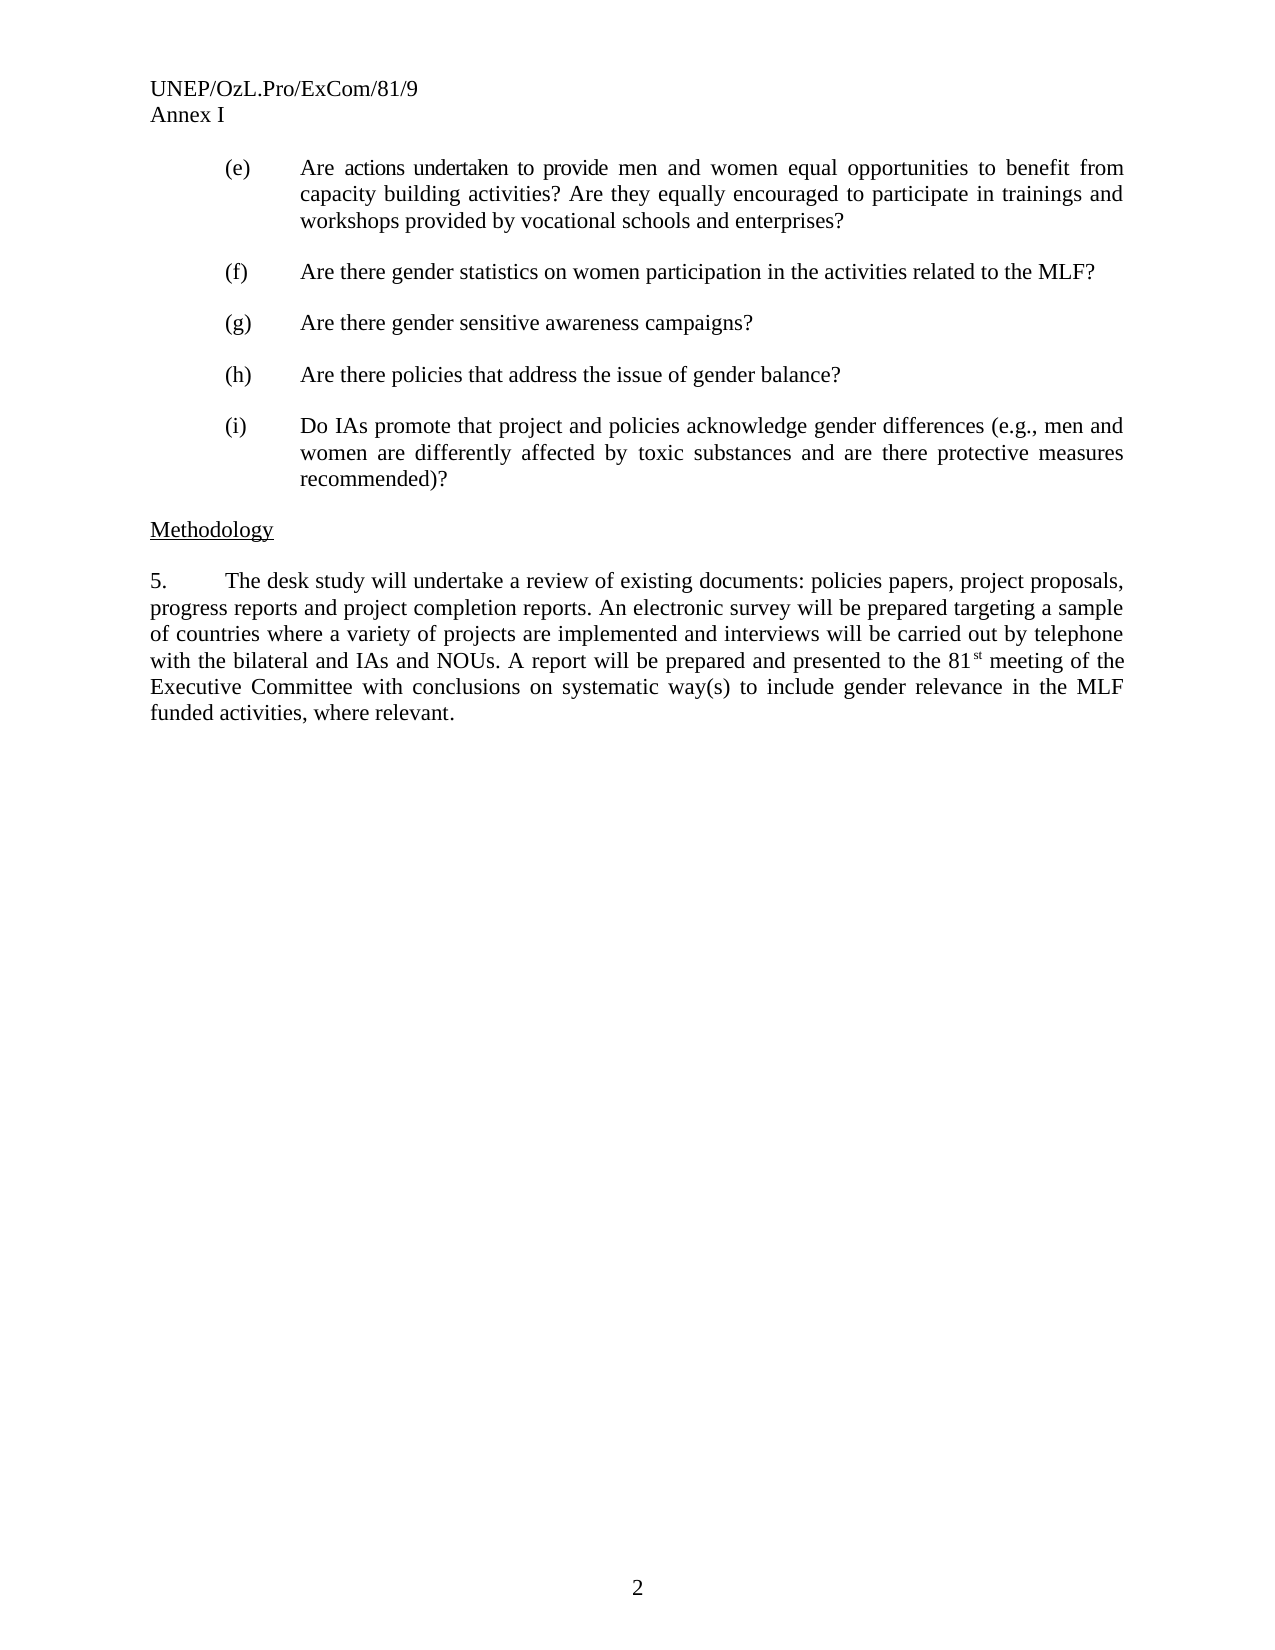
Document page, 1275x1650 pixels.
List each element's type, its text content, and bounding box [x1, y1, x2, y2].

list Are actions undertaken to provide men and women equal opportunities to benefit from capacity building activities? Are they equally encouraged to participate in trainings and workshops provided by vocational schools and enterprises? [225, 154, 1125, 233]
list Are there gender statistics on women participation in the activities related to the MLF? [225, 258, 1125, 284]
text Methodology [150, 516, 1125, 543]
list Are there gender sensitive awareness campaigns? [225, 309, 1125, 336]
list The desk study will undertake a review of existing documents: policies papers, project proposals, progress reports and project completion reports. An electronic survey will be prepared targeting a sample of countries where a variety of projects are implemented and interviews will be carried out by telephone with the bilateral and IAs and NOUs. A report will be prepared and presented to the 81st meeting of the Executive Committee with conclusions on systematic way(s) to include gender relevance in the MLF funded activities, where relevant. [150, 568, 1125, 726]
list Are there policies that address the issue of gender balance? [225, 361, 1125, 387]
list Do IAs promote that project and policies acknowledge gender differences (e.g., men and women are differently affected by toxic substances and are there protective measures recommended)? [225, 412, 1125, 491]
